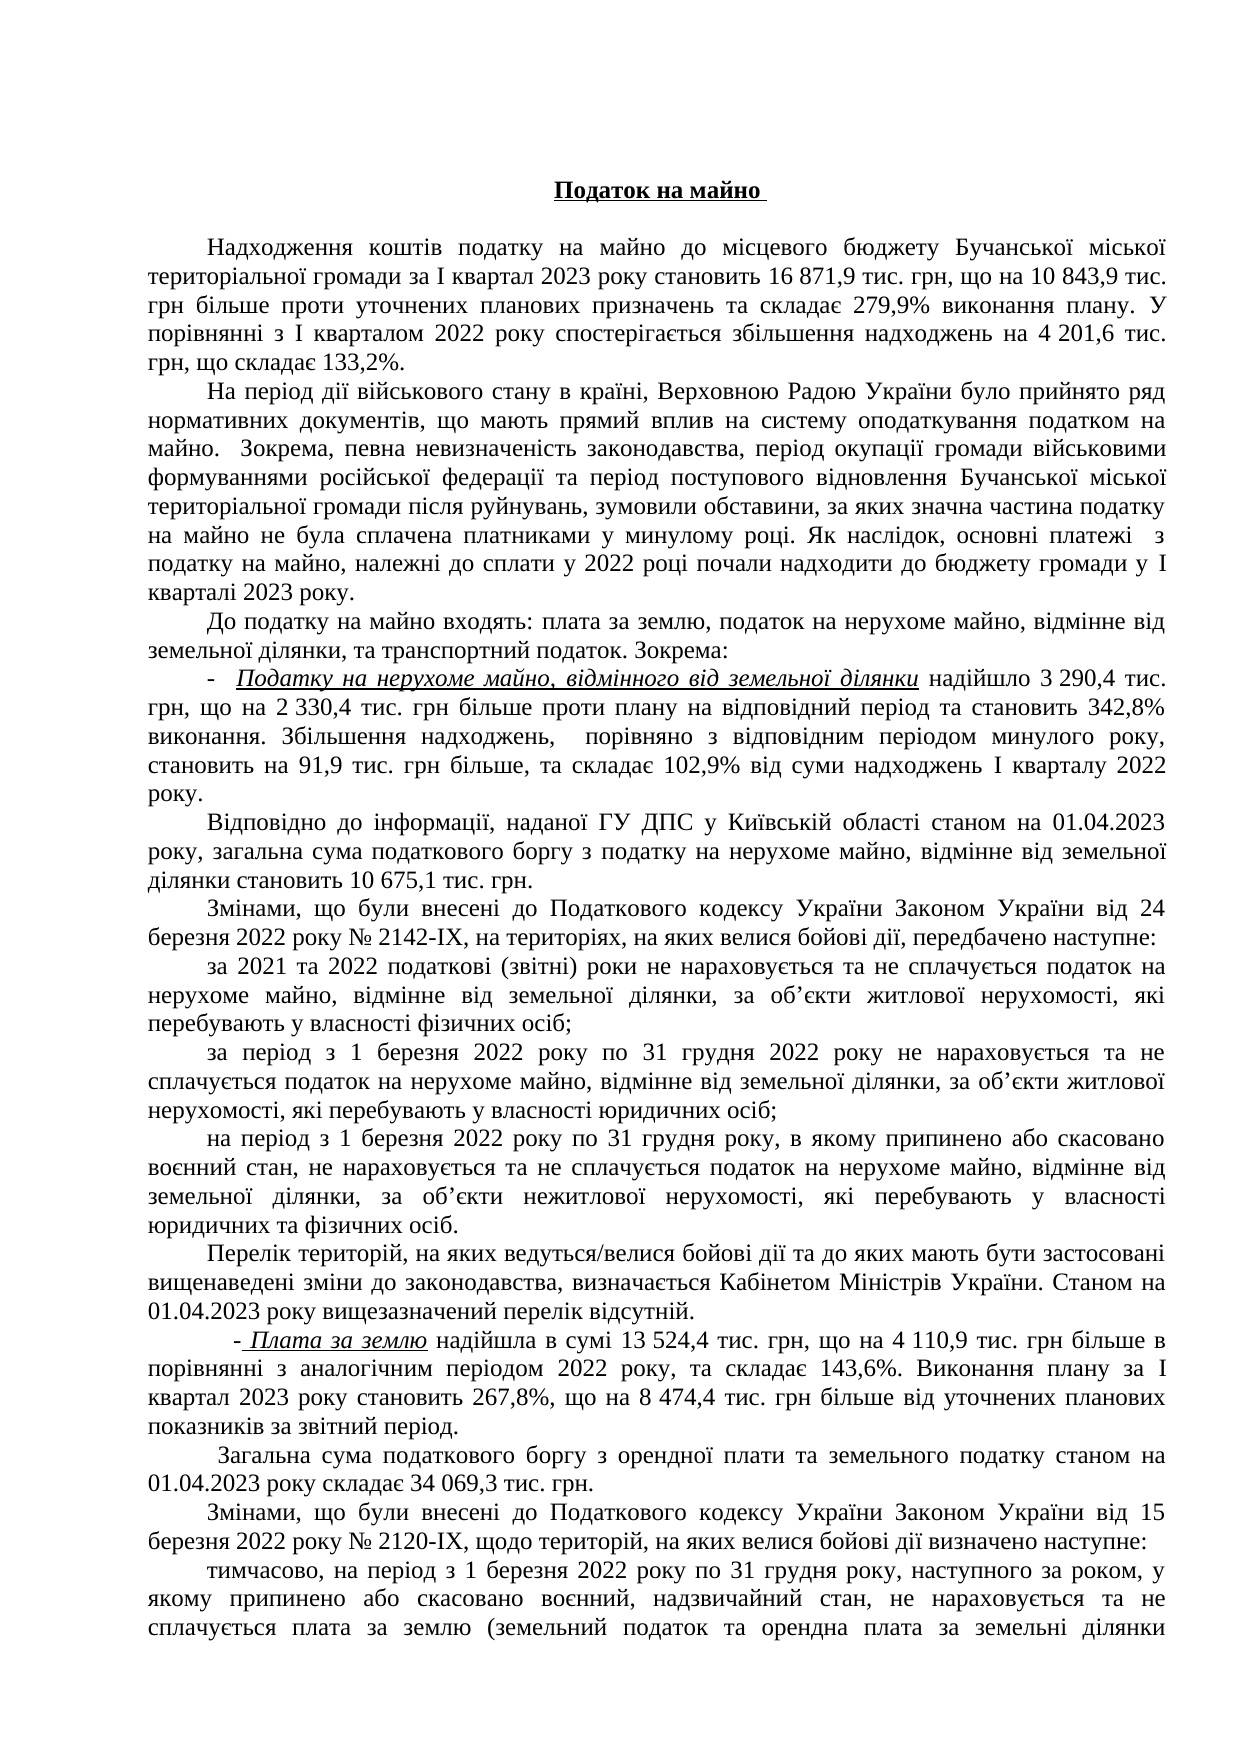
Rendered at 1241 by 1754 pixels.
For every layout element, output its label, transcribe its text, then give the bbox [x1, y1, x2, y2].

text за період з 1 березня 2022 року по 31 грудня 2022 року не нараховується та не сплачується податок на нерухоме майно, відмінне від земельної ділянки, за об’єкти житлової нерухомості, які перебувають у власності юридичних осіб; [148, 1037, 1167, 1123]
text Податок на майно [148, 175, 1167, 203]
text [148, 1555, 1167, 1641]
text Надходження коштів податку на майно до місцевого бюджету Бучанської міської територіальної громади за I квартал 2023 року становить 16 871,9 тис. грн, що на 10 843,9 тис. грн більше проти уточнених планових призначень та складає 279,9% виконання плану. У порівнянні з I кварталом 2022 року спостерігається збільшення надходжень на 4 201,6 тис. грн, що складає 133,2%. [148, 232, 1167, 376]
text На період дії військового стану в країні, Верховною Радою України було прийнято ряд нормативних документів, що мають прямий вплив на систему оподаткування податком на майно. Зокрема, певна невизначеність законодавства, період окупації громади військовими формуваннями російської федерації та період поступового відновлення Бучанської міської територіальної громади після руйнувань, зумовили обставини, за яких значна частина податку на майно не була сплачена платниками у минулому році. Як наслідок, основні платежі з податку на майно, належні до сплати у 2022 році почали надходити до бюджету громади у I кварталі 2023 року. [148, 376, 1167, 606]
text - Плата за землю надійшла в сумі 13 524,4 тис. грн, що на 4 110,9 тис. грн більше в порівнянні з аналогічним періодом 2022 року, та складає 143,6%. Виконання плану за I квартал 2023 року становить 267,8%, що на 8 474,4 тис. грн більше від уточнених планових показників за звітний період. [148, 1325, 1167, 1440]
text Загальна сума податкового боргу з орендної плати та земельного податку станом на 01.04.2023 року складає 34 069,3 тис. грн. [148, 1440, 1167, 1497]
text Перелік територій, на яких ведуться/велися бойові дії та до яких мають бути застосовані вищенаведені зміни до законодавства, визначається Кабінетом Міністрів України. Станом на 01.04.2023 року вищезазначений перелік відсутній. [148, 1238, 1167, 1325]
text Відповідно до інформації, наданої ГУ ДПС у Київській області станом на 01.04.2023 року, загальна сума податкового боргу з податку на нерухоме майно, відмінне від земельної ділянки становить 10 675,1 тис. грн. [148, 807, 1167, 893]
list Податку на нерухоме майно, відмінного від земельної ділянки надійшло 3 290,4 тис. грн, що на 2 330,4 тис. грн більше проти плану на відповідний період та становить 342,8% виконання. Збільшення надходжень, порівняно з відповідним періодом минулого року, становить на 91,9 тис. грн більше, та складає 102,9% від суми надходжень I кварталу 2022 року. [148, 663, 1167, 807]
text До податку на майно входять: плата за землю, податок на нерухоме майно, відмінне від земельної ділянки, та транспортний податок. Зокрема: [148, 606, 1167, 663]
text на період з 1 березня 2022 року по 31 грудня року, в якому припинено або скасовано воєнний стан, не нараховується та не сплачується податок на нерухоме майно, відмінне від земельної ділянки, за об’єкти нежитлової нерухомості, які перебувають у власності юридичних та фізичних осіб. [148, 1123, 1167, 1238]
text Змінами, що були внесені до Податкового кодексу України Законом України від 15 березня 2022 року № 2120-ІХ, щодо територій, на яких велися бойові дії визначено наступне: [148, 1497, 1167, 1555]
text Змінами, що були внесені до Податкового кодексу України Законом України від 24 березня 2022 року № 2142-ІХ, на територіях, на яких велися бойові дії, передбачено наступне: [148, 893, 1167, 951]
text за 2021 та 2022 податкові (звітні) роки не нараховується та не сплачується податок на нерухоме майно, відмінне від земельної ділянки, за об’єкти житлової нерухомості, які перебувають у власності фізичних осіб; [148, 951, 1167, 1037]
